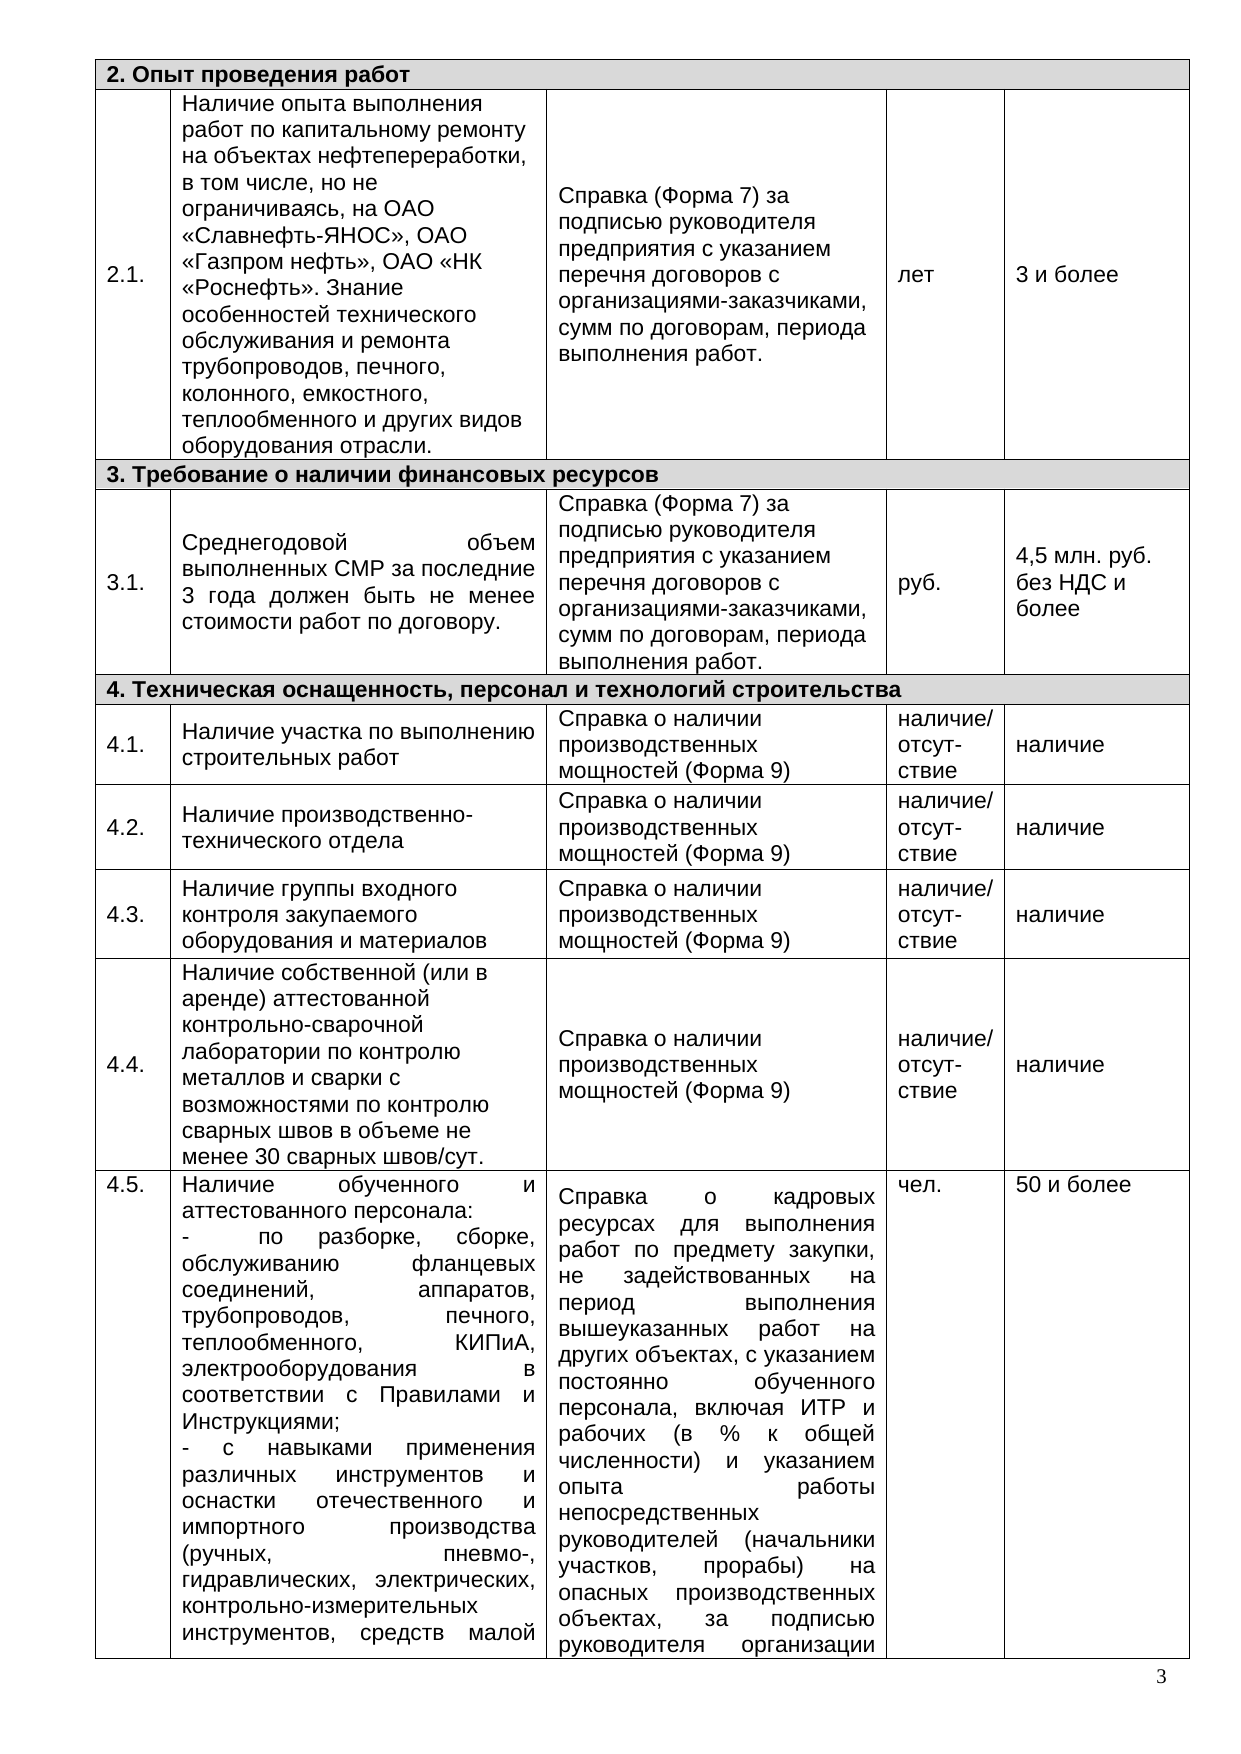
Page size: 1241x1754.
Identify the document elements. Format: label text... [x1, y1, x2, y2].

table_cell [171, 1171, 546, 1657]
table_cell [547, 1171, 886, 1657]
table_cell 4.2. [96, 785, 170, 869]
table_cell Справка о наличии производственных мощностей (Форма 9) [547, 705, 886, 784]
table_cell 2. Опыт проведения работ [96, 60, 1189, 89]
table_cell наличие [1005, 705, 1189, 784]
table_cell 50 и более [1005, 1171, 1189, 1657]
table_cell 2.1. [96, 90, 170, 459]
table_cell Справка о наличии производственных мощностей (Форма 9) [547, 959, 886, 1169]
table_cell наличие/отсут-ствие [887, 870, 1004, 958]
table_cell лет [887, 90, 1004, 459]
table_cell 4,5 млн. руб. без НДС и более [1005, 490, 1189, 674]
table_cell 4.1. [96, 705, 170, 784]
table_cell наличие/отсут-ствие [887, 959, 1004, 1169]
table_cell Справка (Форма 7) за подписью руководителя предприятия с указанием перечня договоров с организациями-заказчиками, сумм по договорам, периода выполнения работ. [547, 90, 886, 459]
table_cell наличие/отсут-ствие [887, 705, 1004, 784]
table_cell чел. [887, 1171, 1004, 1657]
table_cell 4.3. [96, 870, 170, 958]
table_cell наличие [1005, 785, 1189, 869]
table_cell наличие/отсут-ствие [887, 785, 1004, 869]
table_cell Наличие собственной (или в аренде) аттестованной контрольно-сварочной лаборатории по контролю металлов и сварки с возможностями по контролю сварных швов в объеме не менее 30 сварных швов/сут. [171, 959, 546, 1169]
table_cell Наличие участка по выполнению строительных работ [171, 705, 546, 784]
table_cell Среднегодовой объем выполненных СМР за последние 3 года должен быть не менее стоимости работ по договору. [171, 490, 546, 674]
table_cell 4.5. [96, 1171, 170, 1657]
table_cell 3 и более [1005, 90, 1189, 459]
table_cell Справка о наличии производственных мощностей (Форма 9) [547, 785, 886, 869]
table_cell Наличие группы входного контроля закупаемого оборудования и материалов [171, 870, 546, 958]
table_cell 4. Техническая оснащенность, персонал и технологий строительства [96, 675, 1189, 704]
table_cell 3. Требование о наличии финансовых ресурсов [96, 460, 1189, 488]
table_cell руб. [887, 490, 1004, 674]
table_cell 3.1. [96, 490, 170, 674]
table_cell Справка о наличии производственных мощностей (Форма 9) [547, 870, 886, 958]
table_cell Наличие опыта выполнения работ по капитальному ремонту на объектах нефтепереработки, в том числе, но не ограничиваясь, на ОАО «Славнефть-ЯНОС», ОАО «Газпром нефть», ОАО «НК «Роснефть». Знание особенностей технического обслуживания и ремонта трубопроводов, печного, колонного, емкостного, теплообменного и других видов оборудования отрасли. [171, 90, 546, 459]
table_cell наличие [1005, 870, 1189, 958]
table_cell наличие [1005, 959, 1189, 1169]
table_cell Справка (Форма 7) за подписью руководителя предприятия с указанием перечня договоров с организациями-заказчиками, сумм по договорам, периода выполнения работ. [547, 490, 886, 674]
table_cell Наличие производственно-технического отдела [171, 785, 546, 869]
table_cell 4.4. [96, 959, 170, 1169]
